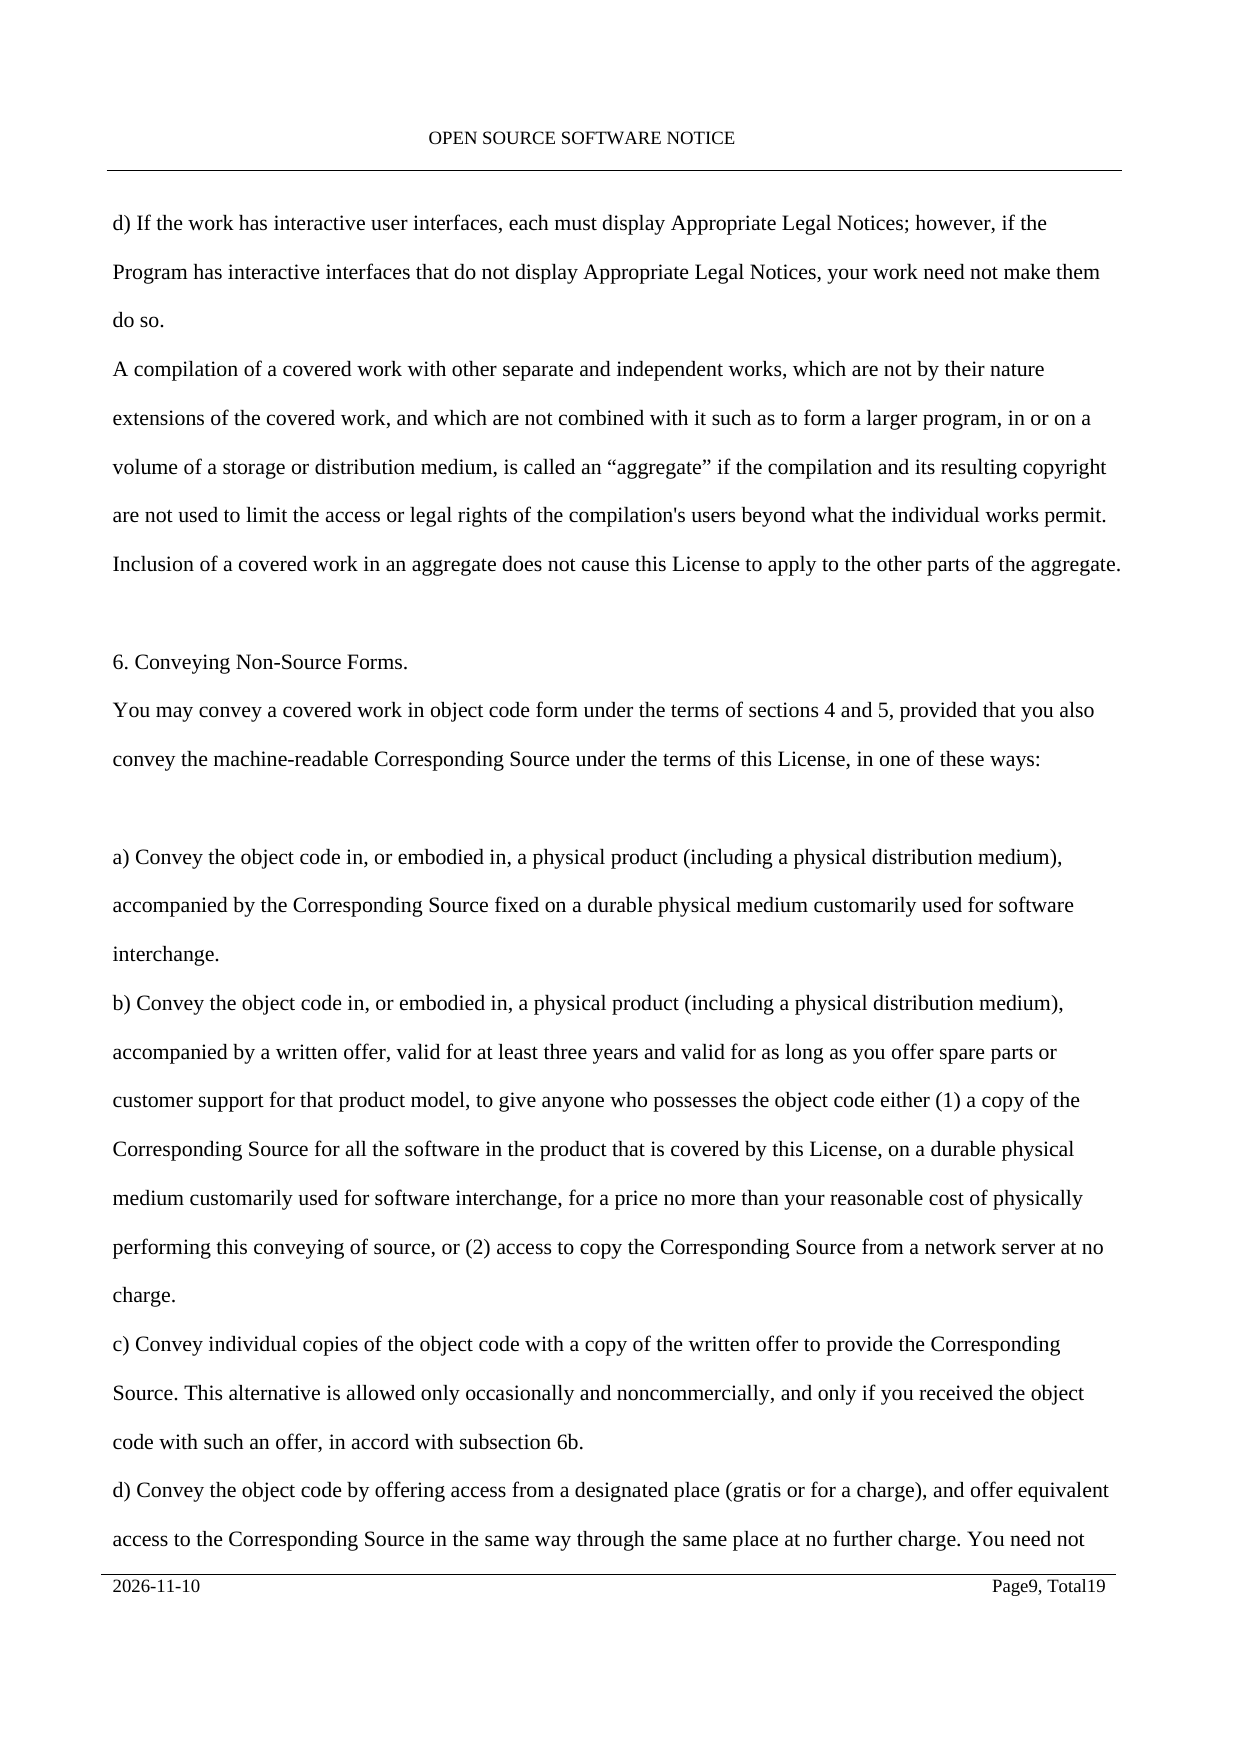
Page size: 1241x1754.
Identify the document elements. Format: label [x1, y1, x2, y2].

text [112, 206, 1128, 1555]
